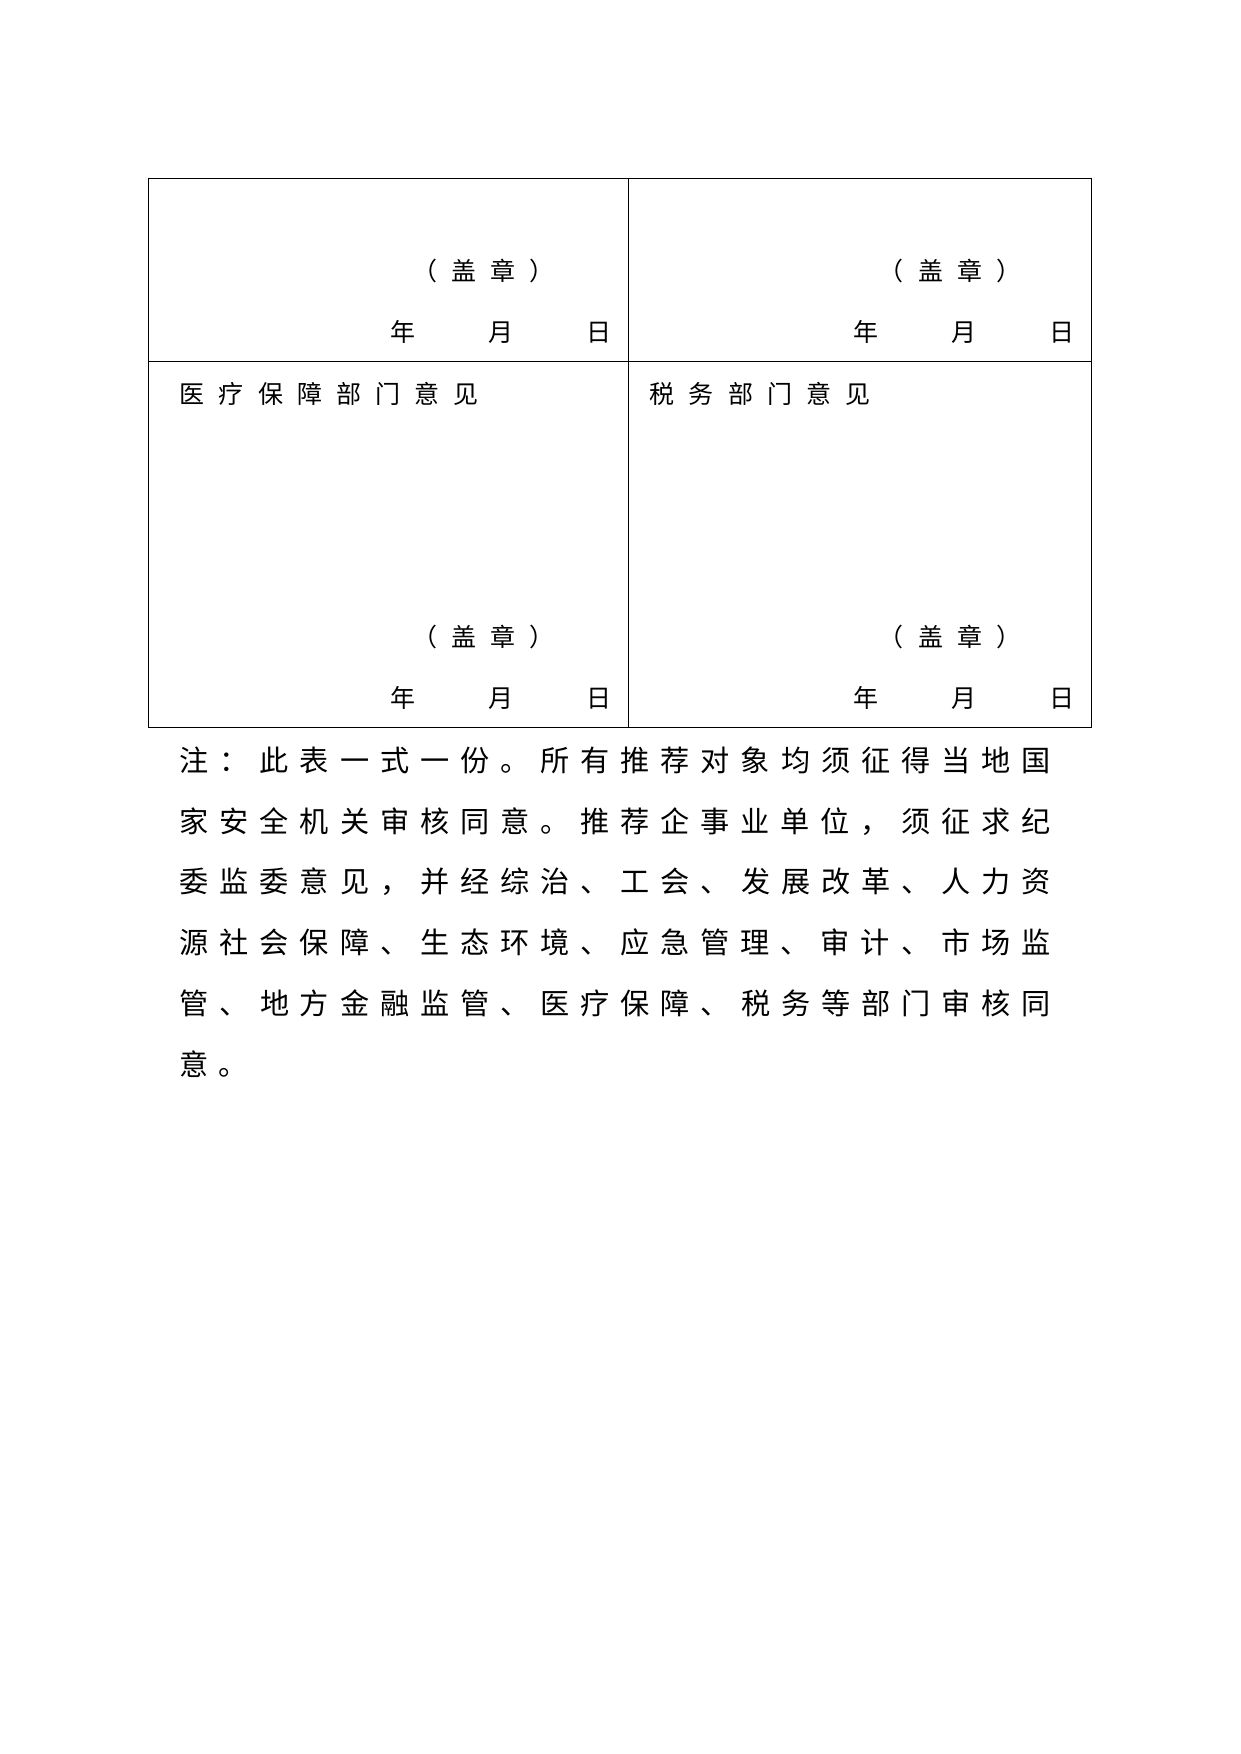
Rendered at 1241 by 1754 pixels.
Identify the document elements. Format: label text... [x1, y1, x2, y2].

table_cell 税务部门意见 （盖章） 年 月 日 [629, 362, 1091, 727]
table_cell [629, 179, 1091, 361]
table_cell 市场监管部门意见 （盖章） 年 月 日 [149, 179, 628, 361]
table_cell 医疗保障部门意见 （盖章） 年 月 日 [149, 362, 628, 727]
text 注：此表一式一份。所有推荐对象均须征得当地国家安全机关审核同意。推荐企事业单位，须征求纪委监委意见，并经综治、工会、发展改革、人力资源社会保障、生态环境、应急管理、审计、市场监管、地方金融监管、医疗保障、税务等部门审核同意。 [179, 728, 1061, 1093]
